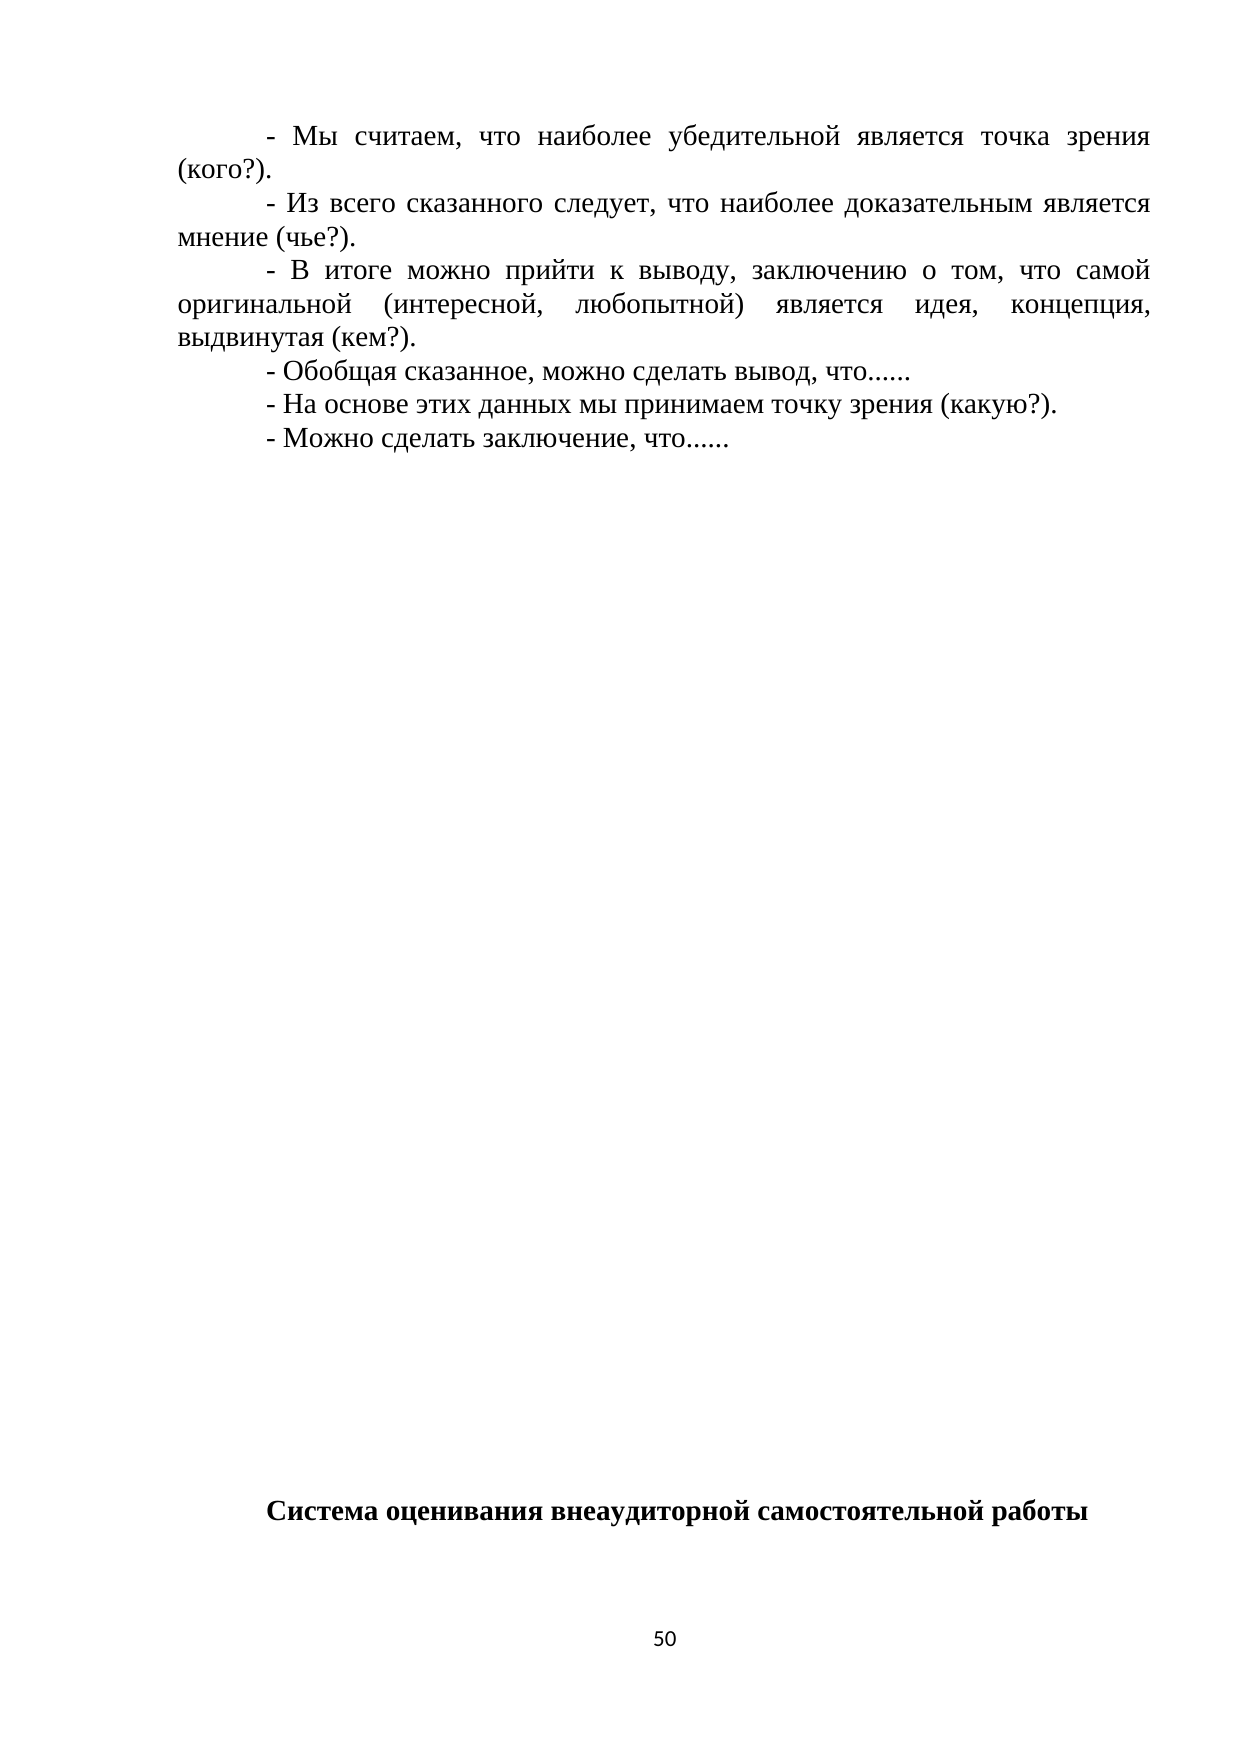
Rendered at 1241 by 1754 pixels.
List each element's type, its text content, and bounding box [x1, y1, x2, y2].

text - На основе этих данных мы принимаем точку зрения (какую?). [177, 386, 1152, 420]
text Система оценивания внеаудиторной самостоятельной работы [177, 1493, 1152, 1527]
text - В итоге можно прийти к выводу, заключению о том, что самой оригинальной (интересной, любопытной) является идея, концепция, выдвинутая (кем?). [177, 252, 1152, 353]
text - Мы считаем, что наиболее убедительной является точка зрения (кого?). [177, 118, 1152, 185]
text - Из всего сказанного следует, что наиболее доказательным является мнение (чье?). [177, 185, 1152, 252]
text - Можно сделать заключение, что...... [177, 420, 1152, 453]
text - Обобщая сказанное, можно сделать вывод, что...... [177, 353, 1152, 386]
